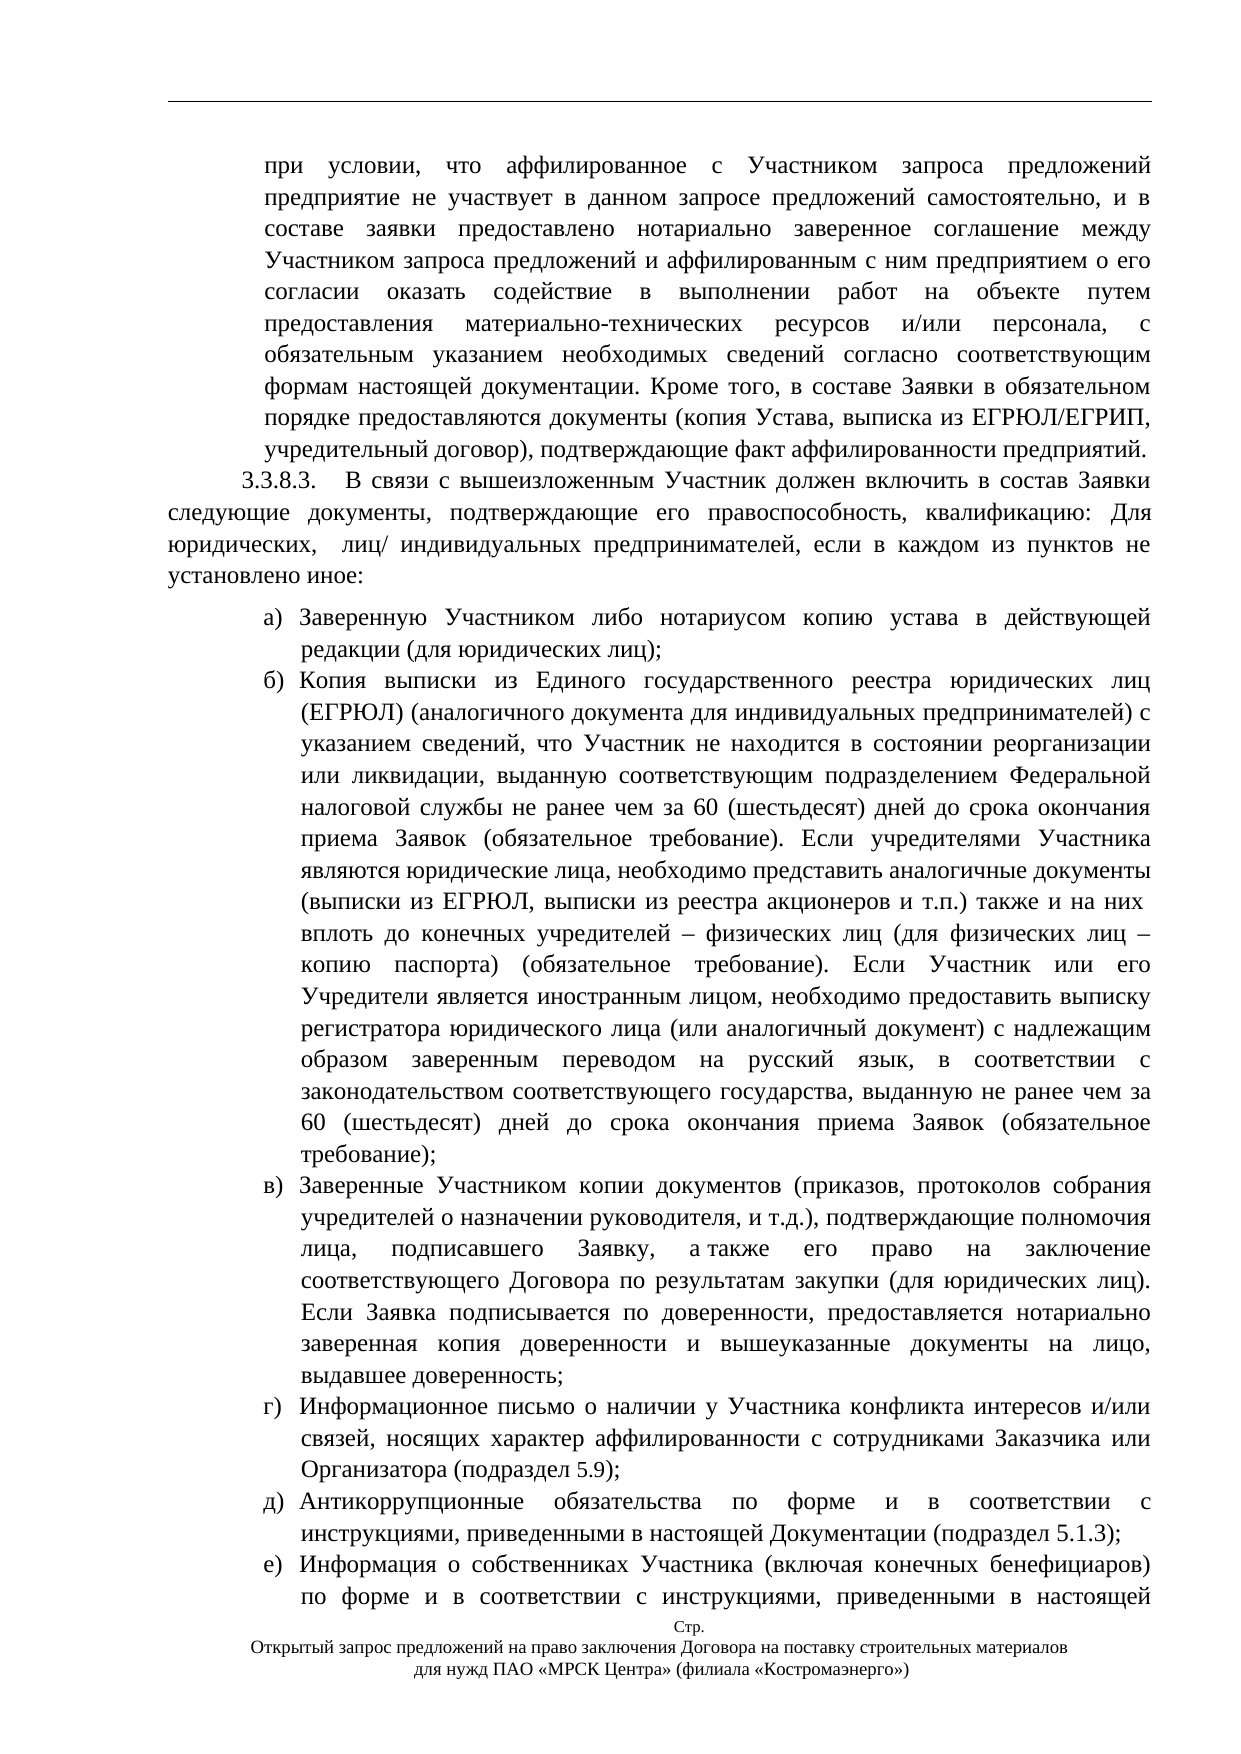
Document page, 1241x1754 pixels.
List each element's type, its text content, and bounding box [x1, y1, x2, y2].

list Заверенную Участником либо нотариусом копию устава в действующей редакции (для юридических лиц); [263, 602, 1152, 663]
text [264, 150, 1152, 463]
list Копия выписки из Единого государственного реестра юридических лиц (ЕГРЮЛ) (аналогичного документа для индивидуальных предпринимателей) с указанием сведений, что Участник не находится в состоянии реорганизации или ликвидации, выданную соответствующим подразделением Федеральной налоговой службы не ранее чем за 60 (шестьдесят) дней до срока окончания приема Заявок (обязательное требование). Если учредителями Участника являются юридические лица, необходимо представить аналогичные документы (выписки из ЕГРЮЛ, выписки из реестра акционеров и т.п.) также и на них вплоть до конечных учредителей – физических лиц (для физических лиц – копию паспорта) (обязательное требование). Если Участник или его Учредители является иностранным лицом, необходимо предоставить выписку регистратора юридического лица (или аналогичный документ) с надлежащим образом заверенным переводом на русский язык, в соответствии с законодательством соответствующего государства, выданную не ранее чем за 60 (шестьдесят) дней до срока окончания приема Заявок (обязательное требование); [263, 665, 1152, 1168]
list Заверенные Участником копии документов (приказов, протоколов собрания учредителей о назначении руководителя, и т.д.), подтверждающие полномочия лица, подписавшего Заявку, а также его право на заключение соответствующего Договора по результатам закупки (для юридических лиц). Если Заявка подписывается по доверенности, предоставляется нотариально заверенная копия доверенности и вышеуказанные документы на лицо, выдавшее доверенность; [263, 1170, 1152, 1388]
list Антикоррупционные обязательства по форме и в соответствии с инструкциями, приведенными в настоящей Документации (подраздел 5.1.3); [263, 1486, 1152, 1546]
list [263, 1549, 1152, 1609]
list Информационное письмо о наличии у Участника конфликта интересов и/или связей, носящих характер аффилированности с сотрудниками Заказчика или Организатора (подраздел 5.9); [263, 1391, 1152, 1483]
list В связи с вышеизложенным Участник должен включить в состав Заявки следующие документы, подтверждающие его правоспособность, квалификацию: Для юридических, лиц/ индивидуальных предпринимателей, если в каждом из пунктов не установлено иное: [168, 466, 1152, 589]
